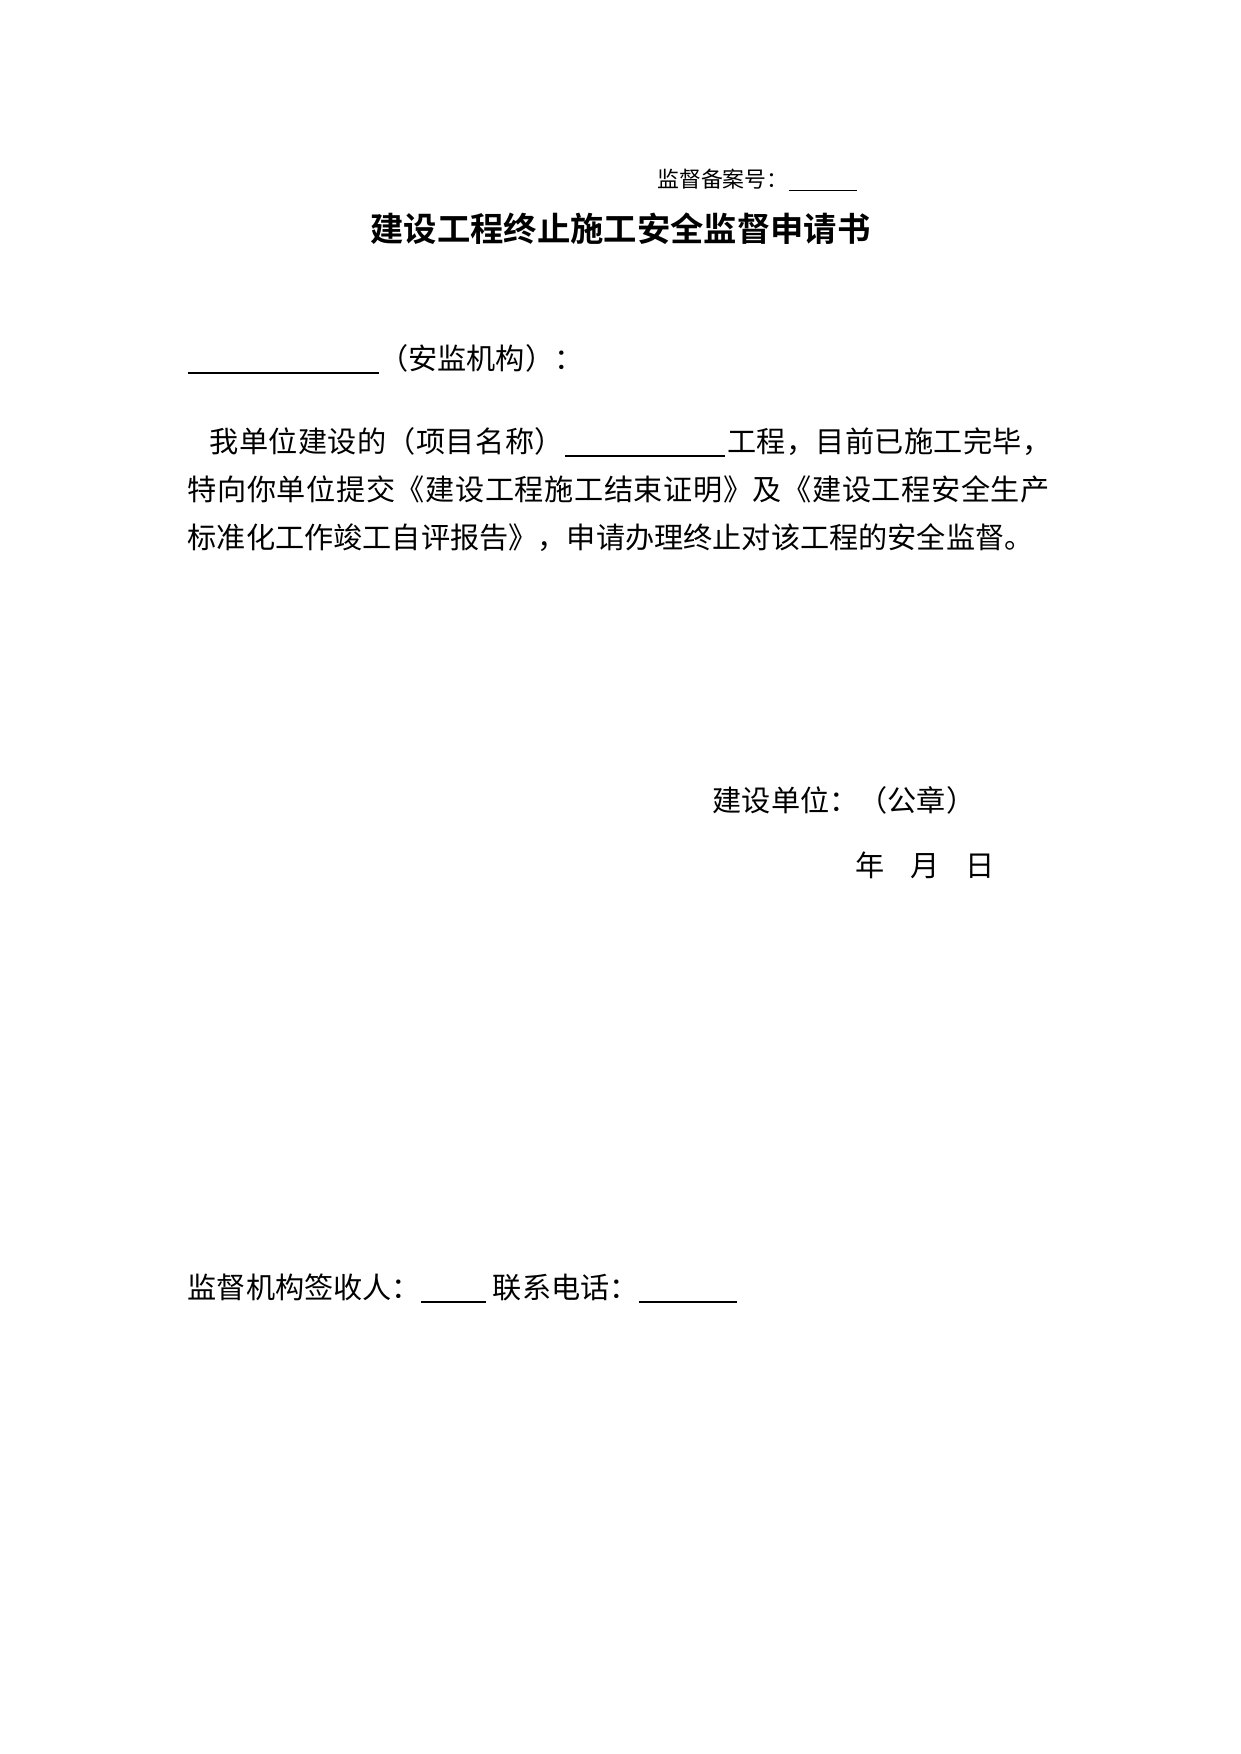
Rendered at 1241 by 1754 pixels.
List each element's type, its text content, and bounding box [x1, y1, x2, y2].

text 建设工程终止施工安全监督申请书 [187, 194, 1053, 259]
text 我单位建设的（项目名称） 工程，目前已施工完毕，特向你单位提交《建设工程施工结束证明》及《建设工程安全生产标准化工作竣工自评报告》，申请办理终止对该工程的安全监督。 [187, 414, 1053, 558]
text 监督备案号： [187, 162, 1053, 194]
text 年 月 日 [187, 831, 994, 896]
text 建设单位：（公章） [187, 766, 994, 831]
text （安监机构）： [187, 324, 1053, 389]
text 监督机构签收人： 联系电话： [187, 1253, 1053, 1318]
